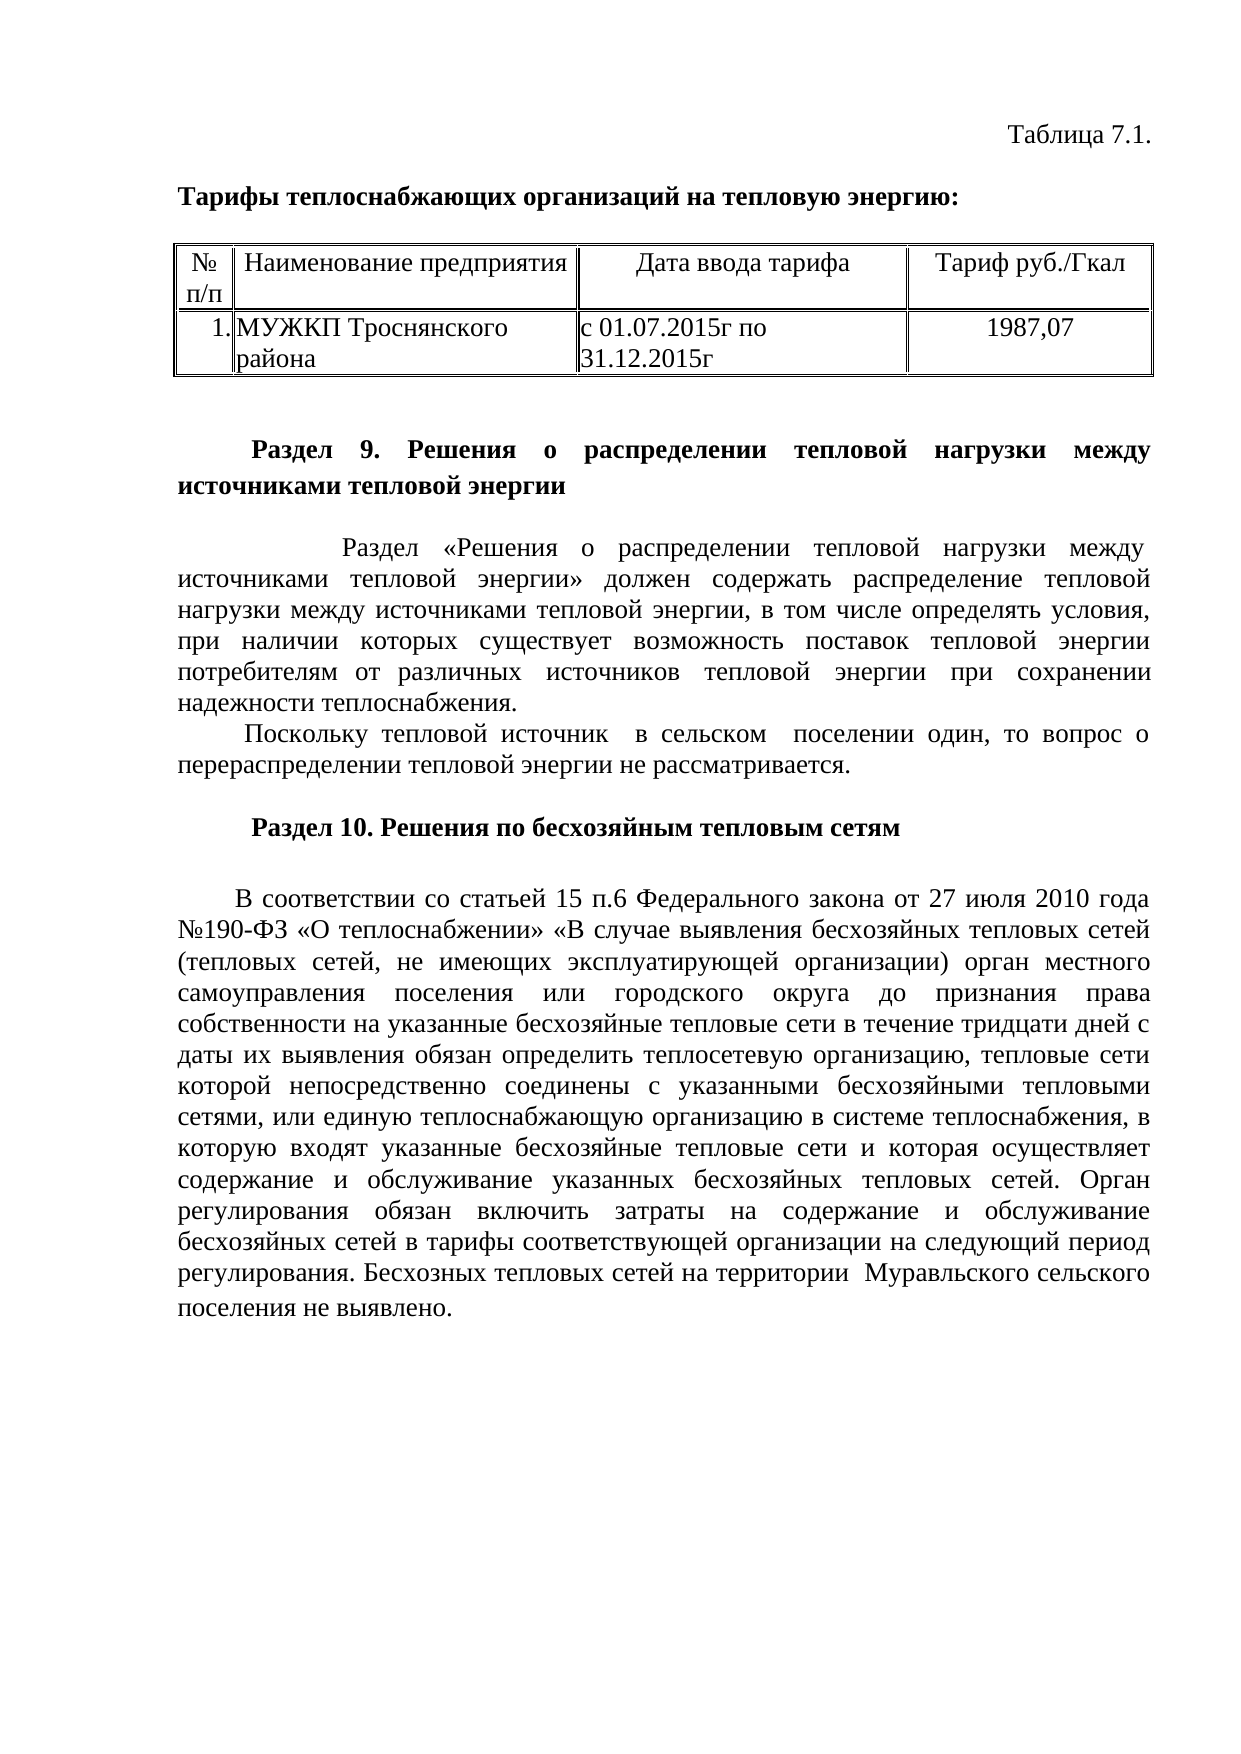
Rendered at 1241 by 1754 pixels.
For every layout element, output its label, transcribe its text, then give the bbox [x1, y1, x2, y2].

table_cell 1. [177, 308, 233, 374]
text Раздел 10. Решения по бесхозяйным тепловым сетям [177, 811, 1152, 842]
text В соответствии со статьей 15 п.6 Федерального закона от 27 июля 2010 года №190-ФЗ «О теплоснабжении» «В случае выявления бесхозяйных тепловых сетей (тепловых сетей, не имеющих эксплуатирующей организации) орган местного самоуправления поселения или городского округа до признания права собственности на указанные бесхозяйные тепловые сети в течение тридцати дней с даты их выявления обязан определить теплосетевую организацию, тепловые сети которой непосредственно соединены с указанными бесхозяйными тепловыми сетями, или единую теплоснабжающую организацию в системе теплоснабжения, в которую входят указанные бесхозяйные тепловые сети и которая осуществляет содержание и обслуживание указанных бесхозяйных тепловых сетей. Орган регулирования обязан включить затраты на содержание и обслуживание бесхозяйных сетей в тарифы соответствующей организации на следующий период регулирования. Бесхозных тепловых сетей на территории Муравльского сельского поселения не выявлено. [177, 882, 1152, 1324]
text Раздел 9. Решения о распределении тепловой нагрузки между источниками тепловой энергии [177, 434, 1152, 501]
table_header Наименование предприятия [234, 244, 578, 308]
table_header Дата ввода тарифа [578, 246, 908, 308]
table_cell 1987,07 [908, 308, 1151, 374]
text Таблица 7.1. [177, 118, 1152, 149]
table_cell МУЖКП Троснянского района [234, 308, 578, 374]
text Поскольку тепловой источник в сельском поселении один, то вопрос о перераспределении тепловой энергии не рассматривается. [177, 717, 1152, 780]
text Раздел «Решения о распределении тепловой нагрузки между источниками тепловой энергии» должен содержать распределение тепловой нагрузки между источниками тепловой энергии, в том числе определять условия, при наличии которых существует возможность поставок тепловой энергии потребителям от различных источников тепловой энергии при сохранении надежности теплоснабжения. [177, 531, 1152, 717]
table_cell с 01.07.2015г по 31.12.2015г [578, 312, 908, 374]
table_header Тариф руб./Гкал [908, 246, 1151, 308]
text Тарифы теплоснабжающих организаций на тепловую энергию: [177, 180, 1152, 212]
table_header № п/п [177, 246, 233, 308]
